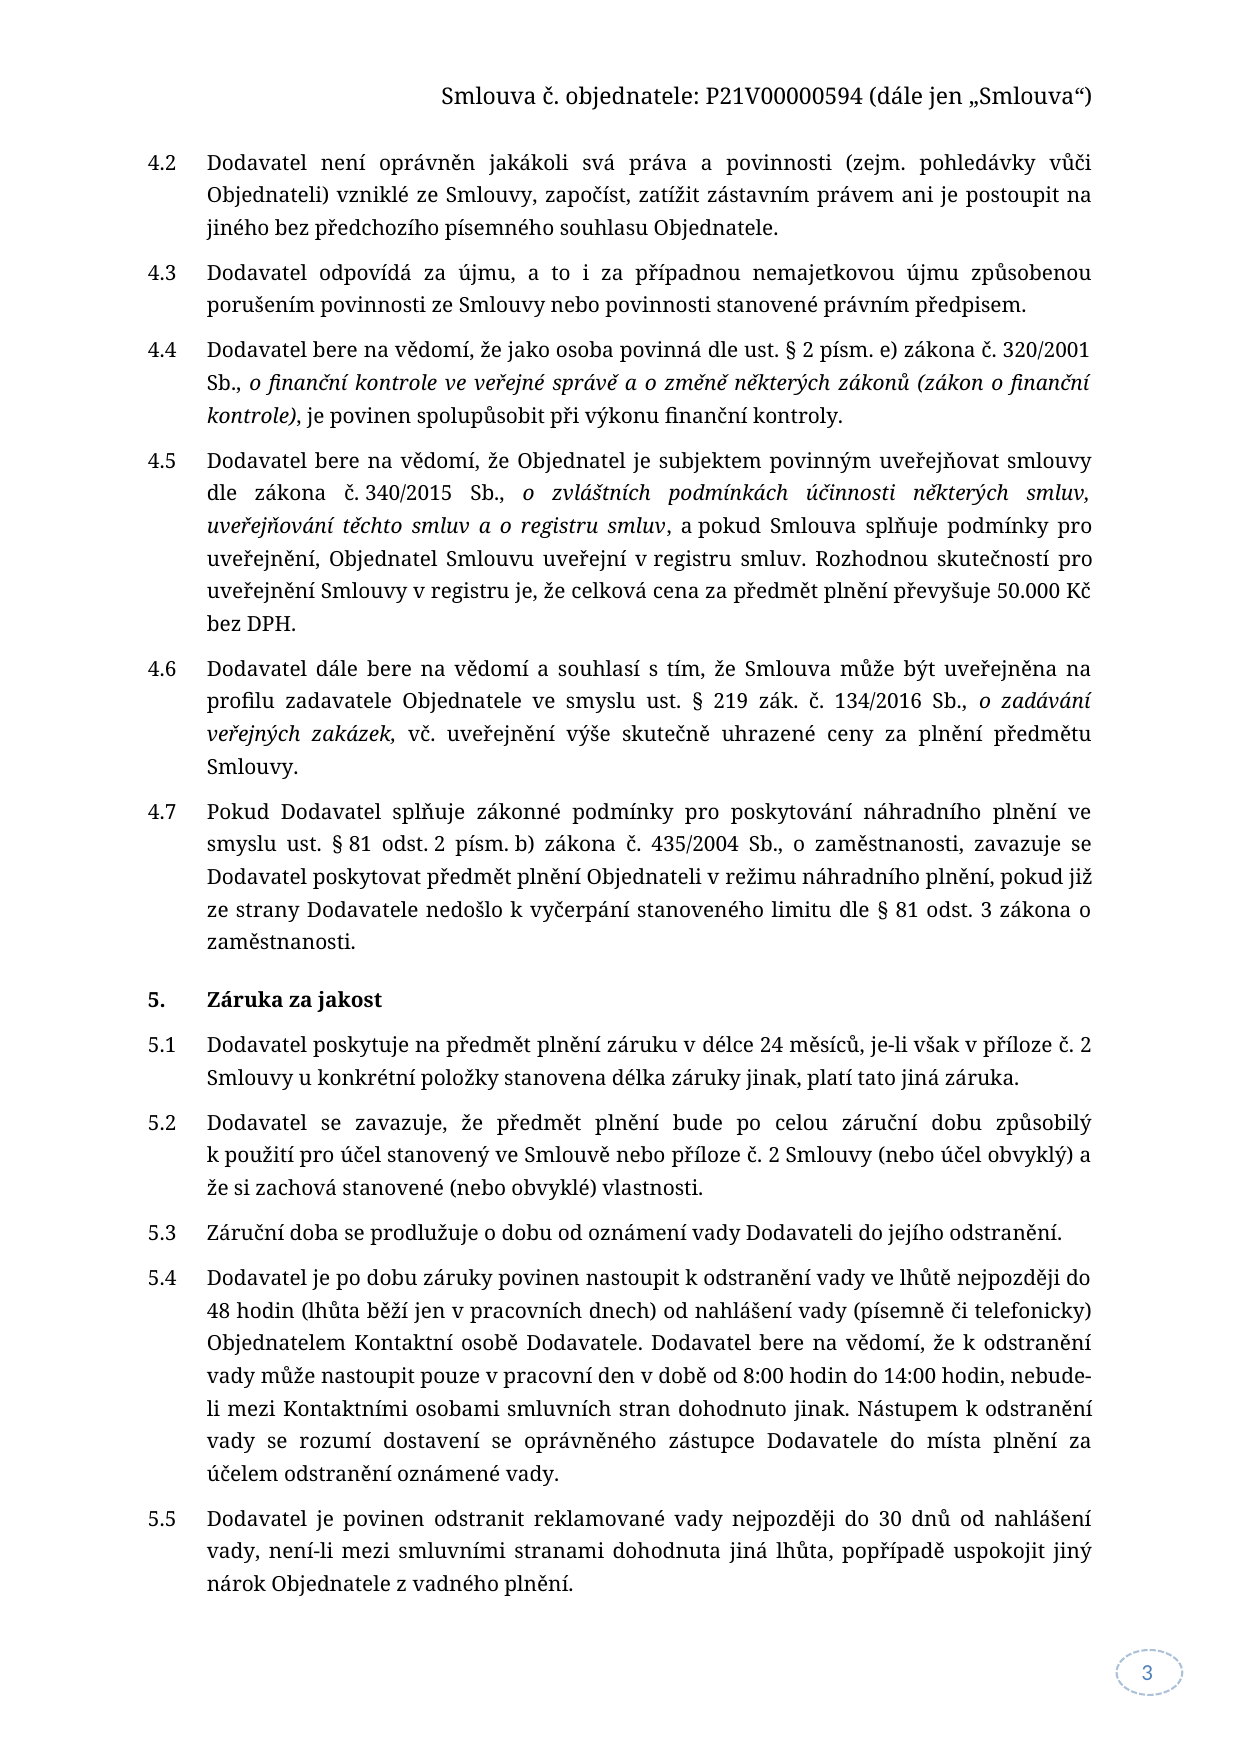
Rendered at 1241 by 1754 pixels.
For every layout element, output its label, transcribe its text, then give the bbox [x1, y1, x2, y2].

list Dodavatel poskytuje na předmět plnění záruku v délce 24 měsíců, je-li však v příloze č. 2 Smlouvy u konkrétní položky stanovena délka záruky jinak, platí tato jiná záruka. [148, 1030, 1093, 1091]
list Pokud Dodavatel splňuje zákonné podmínky pro poskytování náhradního plnění ve smyslu ust. § 81 odst. 2 písm. b) zákona č. 435/2004 Sb., o zaměstnanosti, zavazuje se Dodavatel poskytovat předmět plnění Objednateli v režimu náhradního plnění, pokud již ze strany Dodavatele nedošlo k vyčerpání stanoveného limitu dle § 81 odst. 3 zákona o zaměstnanosti. [148, 797, 1093, 956]
list Dodavatel je po dobu záruky povinen nastoupit k odstranění vady ve lhůtě nejpozději do 48 hodin (lhůta běží jen v pracovních dnech) od nahlášení vady (písemně či telefonicky) Objednatelem Kontaktní osobě Dodavatele. Dodavatel bere na vědomí, že k odstranění vady může nastoupit pouze v pracovní den v době od 8:00 hodin do 14:00 hodin, nebude-li mezi Kontaktními osobami smluvních stran dohodnuto jinak. Nástupem k odstranění vady se rozumí dostavení se oprávněného zástupce Dodavatele do místa plnění za účelem odstranění oznámené vady. [148, 1263, 1093, 1487]
list Dodavatel se zavazuje, že předmět plnění bude po celou záruční dobu způsobilý k použití pro účel stanovený ve Smlouvě nebo příloze č. 2 Smlouvy (nebo účel obvyklý) a že si zachová stanovené (nebo obvyklé) vlastnosti. [148, 1108, 1093, 1201]
list Dodavatel je povinen odstranit reklamované vady nejpozději do 30 dnů od nahlášení vady, není-li mezi smluvními stranami dohodnuta jiná lhůta, popřípadě uspokojit jiný nárok Objednatele z vadného plnění. [148, 1504, 1093, 1598]
list Dodavatel bere na vědomí, že Objednatel je subjektem povinným uveřejňovat smlouvy dle zákona č. 340/2015 Sb., o zvláštních podmínkách účinnosti některých smluv, uveřejňování těchto smluv a o registru smluv, a pokud Smlouva splňuje podmínky pro uveřejnění, Objednatel Smlouvu uveřejní v registru smluv. Rozhodnou skutečností pro uveřejnění Smlouvy v registru je, že celková cena za předmět plnění převyšuje 50.000 Kč bez DPH. [148, 446, 1093, 637]
list Dodavatel odpovídá za újmu, a to i za případnou nemajetkovou újmu způsobenou porušením povinnosti ze Smlouvy nebo povinnosti stanovené právním předpisem. [148, 258, 1093, 319]
list Dodavatel bere na vědomí, že jako osoba povinná dle ust. § 2 písm. e) zákona č. 320/2001 Sb., o finanční kontrole ve veřejné správě a o změně některých zákonů (zákon o finanční kontrole), je povinen spolupůsobit při výkonu finanční kontroly. [148, 336, 1093, 429]
list Záruka za jakost [148, 985, 1093, 1013]
list Dodavatel dále bere na vědomí a souhlasí s tím, že Smlouva může být uveřejněna na profilu zadavatele Objednatele ve smyslu ust. § 219 zák. č. 134/2016 Sb., o zadávání veřejných zakázek, vč. uveřejnění výše skutečně uhrazené ceny za plnění předmětu Smlouvy. [148, 654, 1093, 780]
list Dodavatel není oprávněn jakákoli svá práva a povinnosti (zejm. pohledávky vůči Objednateli) vzniklé ze Smlouvy, započíst, zatížit zástavním právem ani je postoupit na jiného bez předchozího písemného souhlasu Objednatele. [148, 148, 1093, 241]
list Záruční doba se prodlužuje o dobu od oznámení vady Dodavateli do jejího odstranění. [148, 1218, 1093, 1247]
